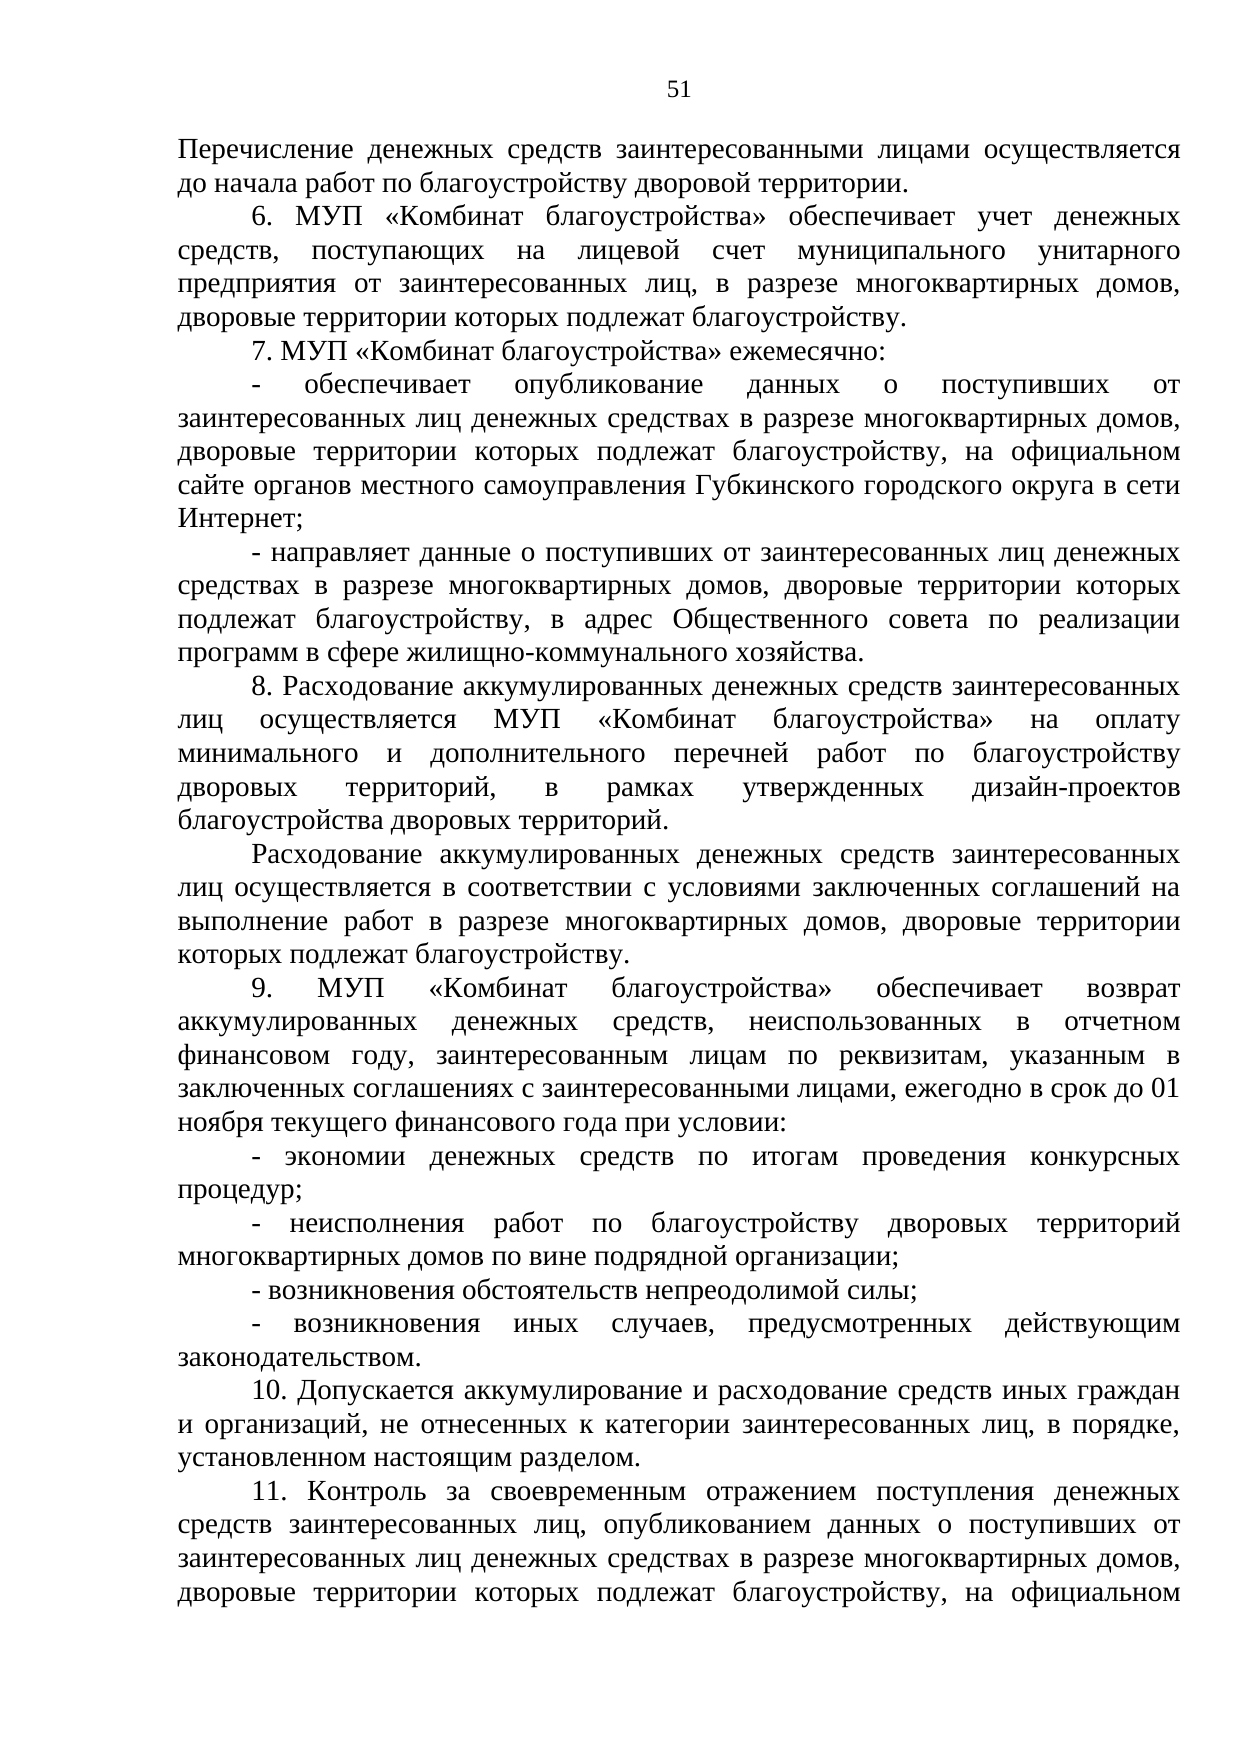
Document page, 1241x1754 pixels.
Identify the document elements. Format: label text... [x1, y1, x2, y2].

text Расходование аккумулированных денежных средств заинтересованных лиц осуществляется в соответствии с условиями заключенных соглашений на выполнение работ в разрезе многоквартирных домов, дворовые территории которых подлежат благоустройству. [177, 836, 1181, 970]
text 9. МУП «Комбинат благоустройства» обеспечивает возврат аккумулированных денежных средств, неиспользованных в отчетном финансовом году, заинтересованным лицам по реквизитам, указанным в заключенных соглашениях с заинтересованными лицами, ежегодно в срок до 01 ноября текущего финансового года при условии: [177, 970, 1181, 1138]
text - неисполнения работ по благоустройству дворовых территорий многоквартирных домов по вине подрядной организации; [177, 1205, 1181, 1272]
text - возникновения иных случаев, предусмотренных действующим законодательством. [177, 1305, 1181, 1372]
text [177, 1473, 1181, 1607]
text - направляет данные о поступивших от заинтересованных лиц денежных средствах в разрезе многоквартирных домов, дворовые территории которых подлежат благоустройству, в адрес Общественного совета по реализации программ в сфере жилищно-коммунального хозяйства. [177, 534, 1181, 668]
text 7. МУП «Комбинат благоустройства» ежемесячно: [177, 333, 1181, 366]
text 8. Расходование аккумулированных денежных средств заинтересованных лиц осуществляется МУП «Комбинат благоустройства» на оплату минимального и дополнительного перечней работ по благоустройству дворовых территорий, в рамках утвержденных дизайн-проектов благоустройства дворовых территорий. [177, 668, 1181, 836]
text - обеспечивает опубликование данных о поступивших от заинтересованных лиц денежных средствах в разрезе многоквартирных домов, дворовые территории которых подлежат благоустройству, на официальном сайте органов местного самоуправления Губкинского городского округа в сети Интернет; [177, 366, 1181, 534]
text 10. Допускается аккумулирование и расходование средств иных граждан и организаций, не отнесенных к категории заинтересованных лиц, в порядке, установленном настоящим разделом. [177, 1372, 1181, 1473]
text - возникновения обстоятельств непреодолимой силы; [177, 1272, 1181, 1305]
text 6. МУП «Комбинат благоустройства» обеспечивает учет денежных средств, поступающих на лицевой счет муниципального унитарного предприятия от заинтересованных лиц, в разрезе многоквартирных домов, дворовые территории которых подлежат благоустройству. [177, 198, 1181, 333]
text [177, 131, 1181, 198]
text - экономии денежных средств по итогам проведения конкурсных процедур; [177, 1138, 1181, 1205]
